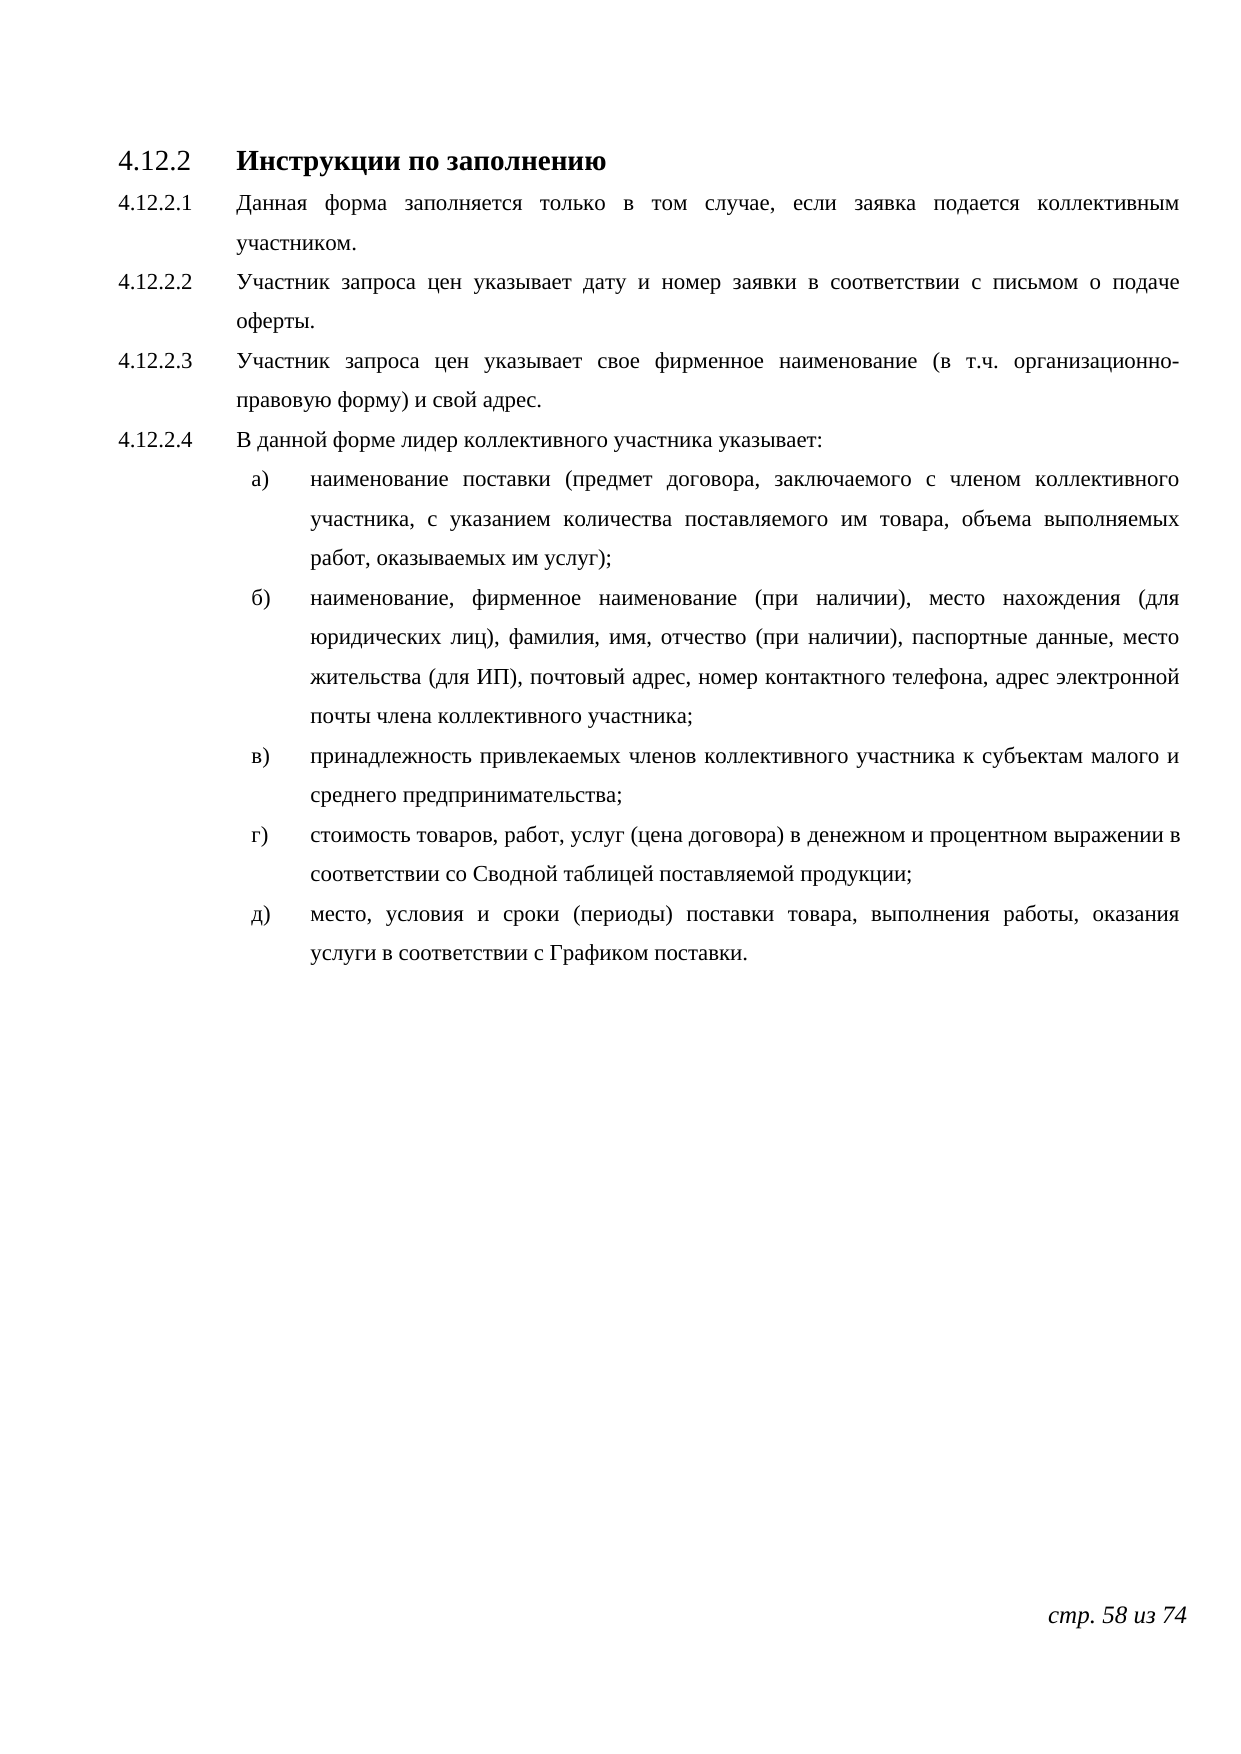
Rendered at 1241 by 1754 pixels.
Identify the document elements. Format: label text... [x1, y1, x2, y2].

list наименование, фирменное наименование (при наличии), место нахождения (для юридических лиц), фамилия, имя, отчество (при наличии), паспортные данные, место жительства (для ИП), почтовый адрес, номер контактного телефона, адрес электронной почты члена коллективного участника; [251, 584, 1181, 729]
list наименование поставки (предмет договора, заключаемого с членом коллективного участника, с указанием количества поставляемого им товара, объема выполняемых работ, оказываемых им услуг); [251, 466, 1181, 571]
list принадлежность привлекаемых членов коллективного участника к субъектам малого и среднего предпринимательства; [251, 742, 1181, 808]
list стоимость товаров, работ, услуг (цена договора) в денежном и процентном выражении в соответствии со Сводной таблицей поставляемой продукции; [251, 821, 1181, 887]
text В данной форме лидер коллективного участника указывает: [118, 426, 1181, 452]
text Участник запроса цен указывает дату и номер заявки в соответствии с письмом о подаче оферты. [118, 268, 1181, 334]
text Участник запроса цен указывает свое фирменное наименование (в т.ч. организационно-правовую форму) и свой адрес. [118, 347, 1181, 413]
list место, условия и сроки (периоды) поставки товара, выполнения работы, оказания услуги в соответствии с Графиком поставки. [251, 900, 1181, 966]
text Данная форма заполняется только в том случае, если заявка подается коллективным участником. [118, 189, 1181, 255]
text Инструкции по заполнению [118, 143, 1181, 177]
